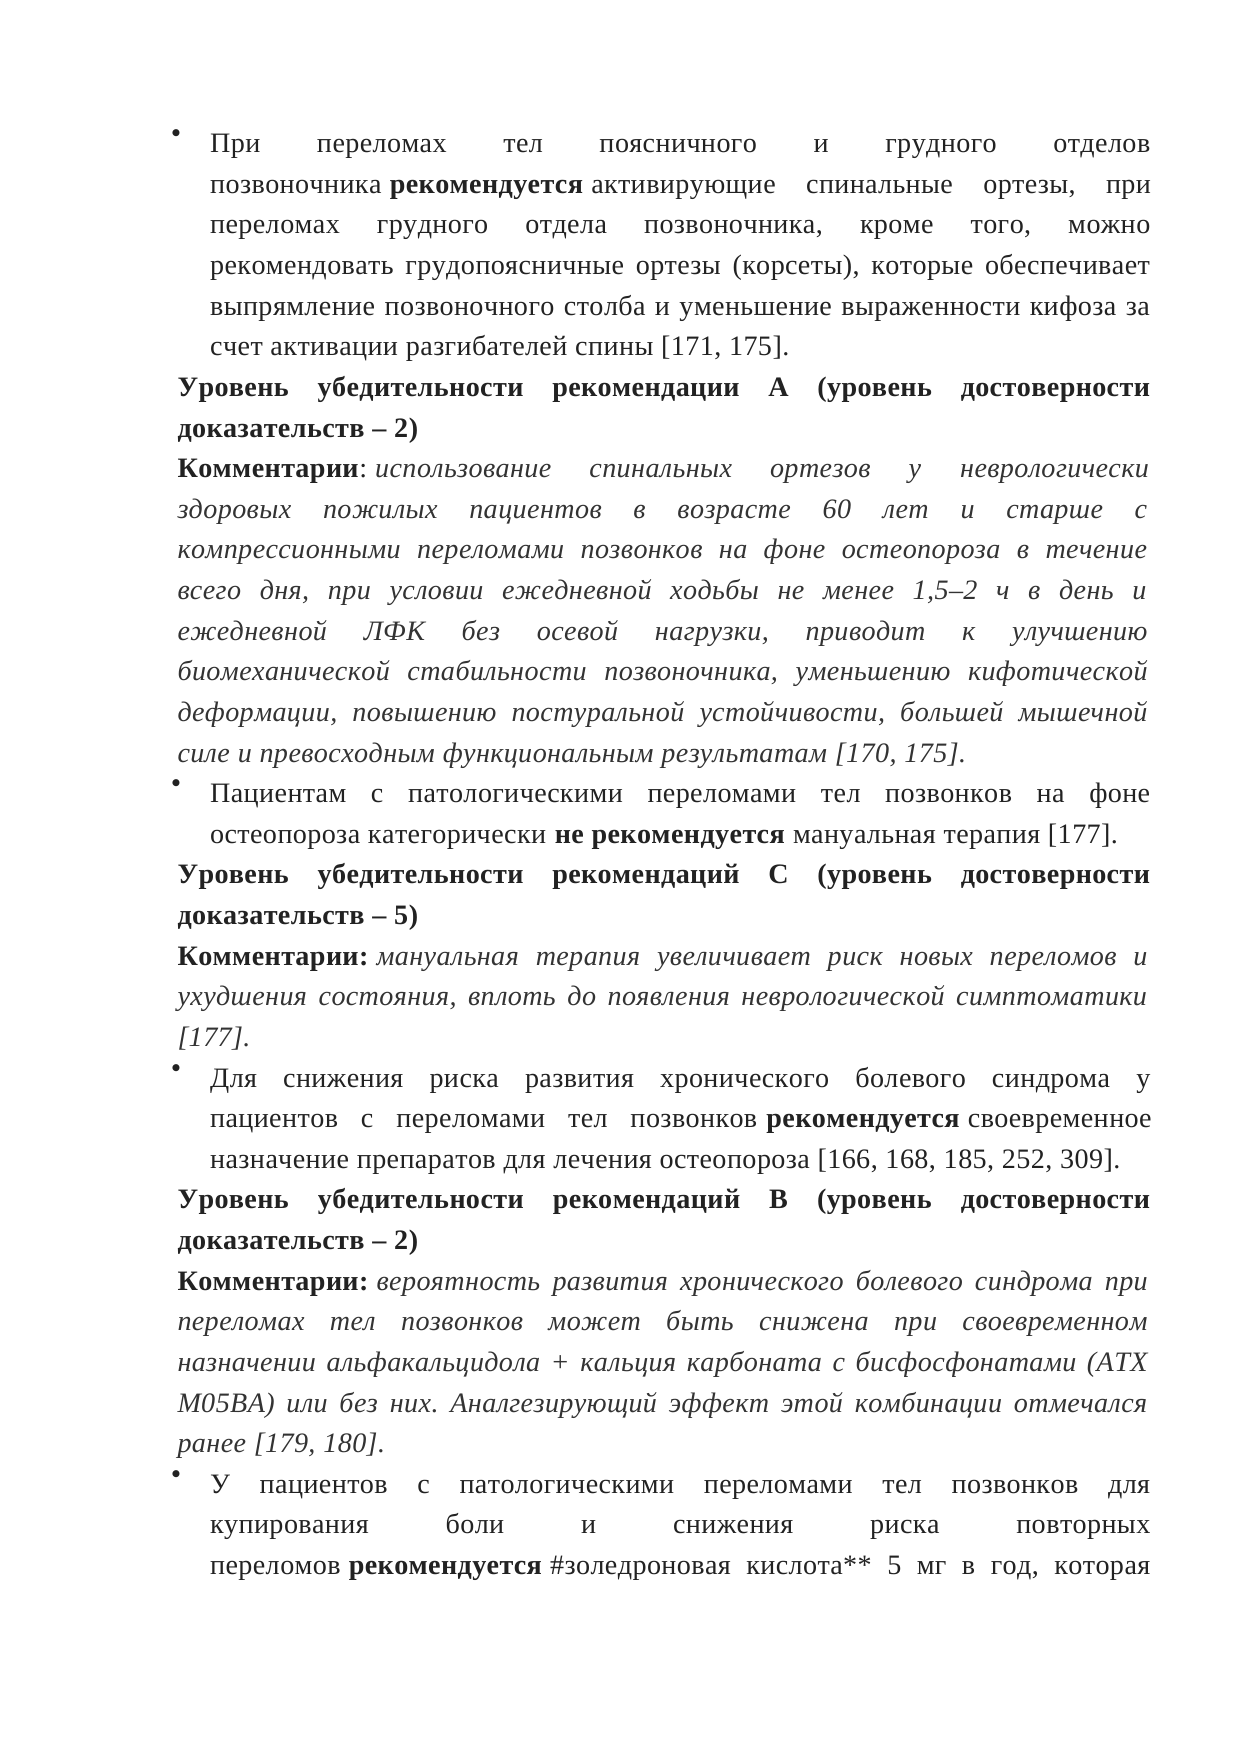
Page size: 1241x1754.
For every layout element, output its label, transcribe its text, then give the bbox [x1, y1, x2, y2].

text Уровень убедительности рекомендации А (уровень достоверности доказательств – 2) [177, 362, 1152, 443]
list При переломах тел поясничного и грудного отделов позвоночника рекомендуется активирующие спинальные ортезы, при переломах грудного отдела позвоночника, кроме того, можно рекомендовать грудопоясничные ортезы (корсеты), которые обеспечивает выпрямление позвоночного столба и уменьшение выраженности кифоза за счет активации разгибателей спины [171, 175]. [172, 118, 1152, 362]
list Для снижения риска развития хронического болевого синдрома у пациентов с переломами тел позвонков рекомендуется своевременное назначение препаратов для лечения остеопороза [166, 168, 185, 252, 309]. [172, 1052, 1152, 1174]
text Комментарии: мануальная терапия увеличивает риск новых переломов и ухудшения состояния, вплоть до появления неврологической симптоматики [177]. [177, 931, 1152, 1052]
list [172, 1459, 1152, 1581]
text Комментарии: вероятность развития хронического болевого синдрома при переломах тел позвонков может быть снижена при своевременном назначении альфакальцидола + кальция карбоната с бисфосфонатами (АТХ M05BA) или без них. Аналгезирующий эффект этой комбинации отмечался ранее [179, 180]. [177, 1256, 1152, 1459]
text Уровень убедительности рекомендаций B (уровень достоверности доказательств – 2) [177, 1174, 1152, 1256]
list Пациентам с патологическими переломами тел позвонков на фоне остеопороза категорически не рекомендуется мануальная терапия [177]. [172, 768, 1152, 849]
text Уровень убедительности рекомендаций С (уровень достоверности доказательств – 5) [177, 849, 1152, 931]
text Комментарии: использование спинальных ортезов у ​​неврологически здоровых пожилых пациентов в возрасте 60 лет и старше с компрессионными переломами позвонков на фоне остеопороза в течение всего дня, при условии ежедневной ходьбы не менее 1,5–2 ч в день и ежедневной ЛФК без осевой нагрузки, приводит к улучшению биомеханической стабильности позвоночника, уменьшению кифотической деформации, повышению постуральной устойчивости, большей мышечной силе и превосходным функциональным результатам [170, 175]. [177, 443, 1152, 768]
